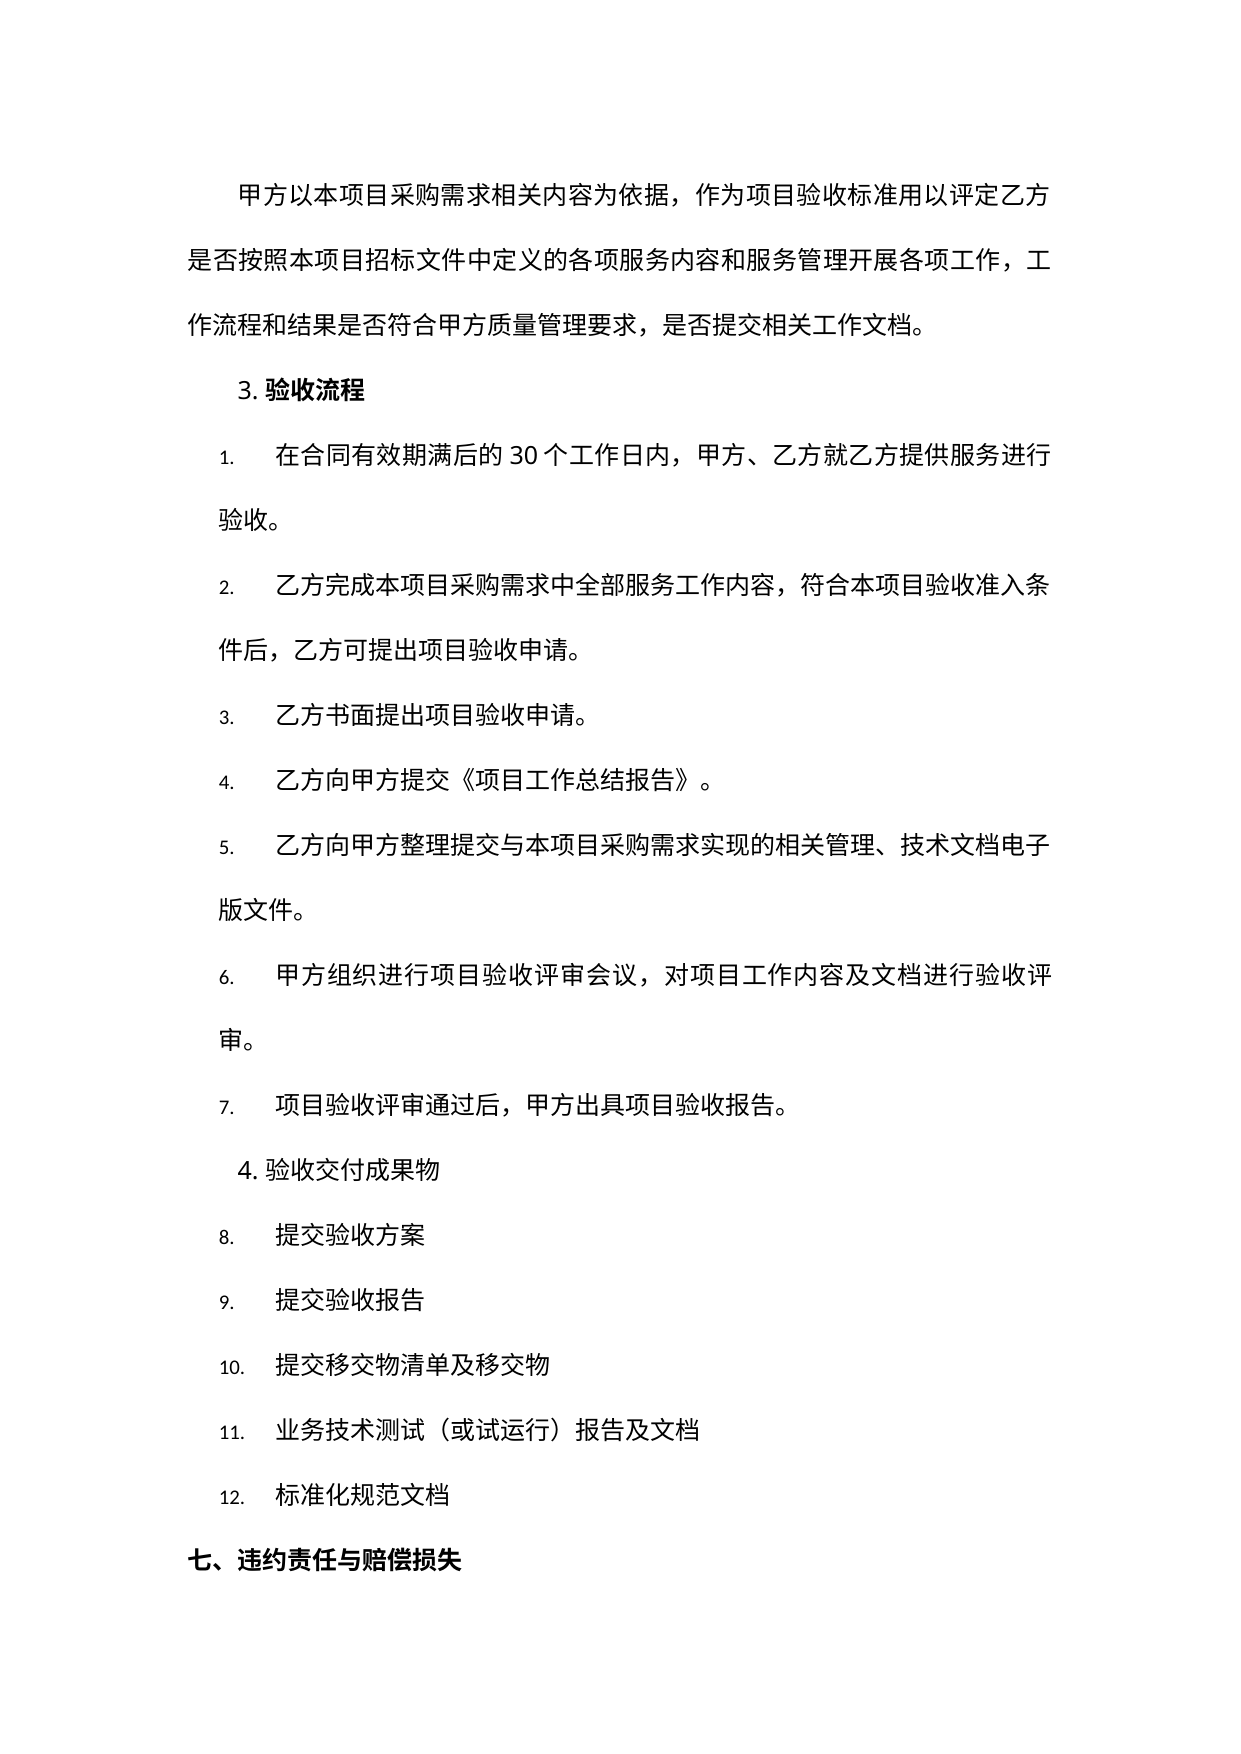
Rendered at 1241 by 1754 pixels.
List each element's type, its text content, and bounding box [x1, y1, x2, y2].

list 甲方组织进行项目验收评审会议，对项目工作内容及文档进行验收评审。 [219, 942, 1053, 1072]
list 乙方向甲方提交《项目工作总结报告》。 [219, 747, 1053, 812]
list 提交移交物清单及移交物 [219, 1332, 1053, 1397]
list 乙方完成本项目采购需求中全部服务工作内容，符合本项目验收准入条件后，乙方可提出项目验收申请。 [219, 552, 1053, 682]
text 甲方以本项目采购需求相关内容为依据，作为项目验收标准用以评定乙方是否按照本项目招标文件中定义的各项服务内容和服务管理开展各项工作，工作流程和结果是否符合甲方质量管理要求，是否提交相关工作文档。 [187, 162, 1053, 357]
list 项目验收评审通过后，甲方出具项目验收报告。 [219, 1072, 1053, 1137]
text 3. 验收流程 [187, 357, 1053, 422]
text 4. 验收交付成果物 [187, 1137, 1053, 1202]
list 乙方书面提出项目验收申请。 [219, 682, 1053, 747]
text 七、违约责任与赔偿损失 [187, 1527, 1053, 1592]
list 标准化规范文档 [219, 1462, 1053, 1527]
list 提交验收方案 [219, 1202, 1053, 1267]
list 业务技术测试（或试运行）报告及文档 [219, 1397, 1053, 1462]
list 乙方向甲方整理提交与本项目采购需求实现的相关管理、技术文档电子版文件。 [219, 812, 1053, 942]
list 在合同有效期满后的30个工作日内，甲方、乙方就乙方提供服务进行验收。 [219, 422, 1053, 552]
list 提交验收报告 [219, 1267, 1053, 1332]
